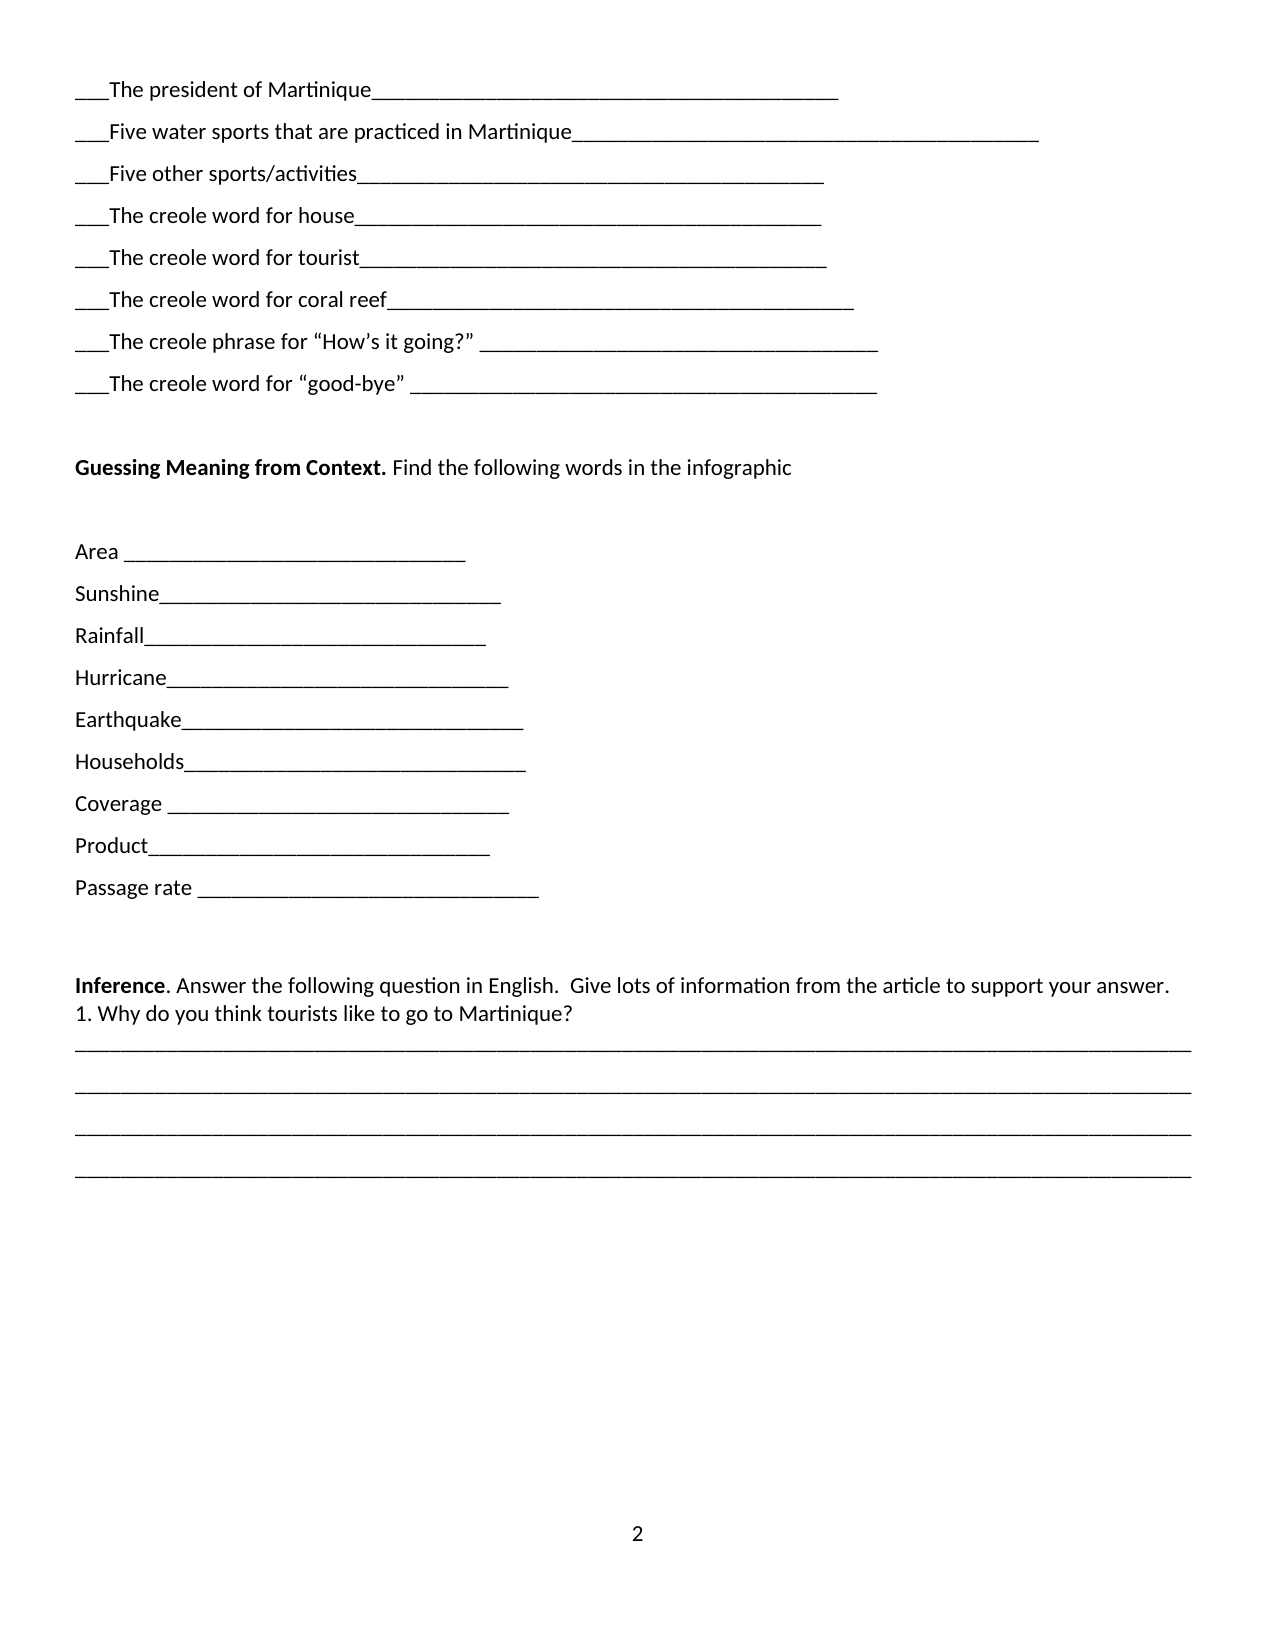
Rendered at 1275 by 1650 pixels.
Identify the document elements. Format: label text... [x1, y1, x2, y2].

text ________________________________________________________________________________________________________________________________________________________________________________________________________________________________________________________________________________________________________________________________________________________________________________________________________ [75, 1027, 1200, 1181]
text ___The creole phrase for “How’s it going?” ___________________________________ [75, 327, 1200, 355]
text ___The creole word for coral reef_________________________________________ [75, 285, 1200, 313]
text Earthquake______________________________ [75, 705, 1200, 733]
text Product______________________________ [75, 831, 1200, 859]
text Guessing Meaning from Context. Find the following words in the infographic [75, 453, 1200, 481]
text Inference. Answer the following question in English. Give lots of information from the article to support your answer. [75, 971, 1200, 999]
text 1. Why do you think tourists like to go to Martinique? [75, 999, 1200, 1027]
text Area ______________________________ [75, 537, 1200, 565]
text Households______________________________ [75, 747, 1200, 775]
text ___Five water sports that are practiced in Martinique_________________________________________ [75, 117, 1200, 145]
text ___The president of Martinique_________________________________________ [75, 75, 1200, 103]
text Rainfall______________________________ [75, 621, 1200, 649]
text Passage rate ______________________________ [75, 873, 1200, 901]
text ___The creole word for house_________________________________________ [75, 201, 1200, 229]
text ___The creole word for “good-bye” _________________________________________ [75, 369, 1200, 397]
text ___The creole word for tourist_________________________________________ [75, 243, 1200, 271]
text Hurricane______________________________ [75, 663, 1200, 691]
text Coverage ______________________________ [75, 789, 1200, 817]
text Sunshine______________________________ [75, 579, 1200, 607]
text ___Five other sports/activities_________________________________________ [75, 159, 1200, 187]
